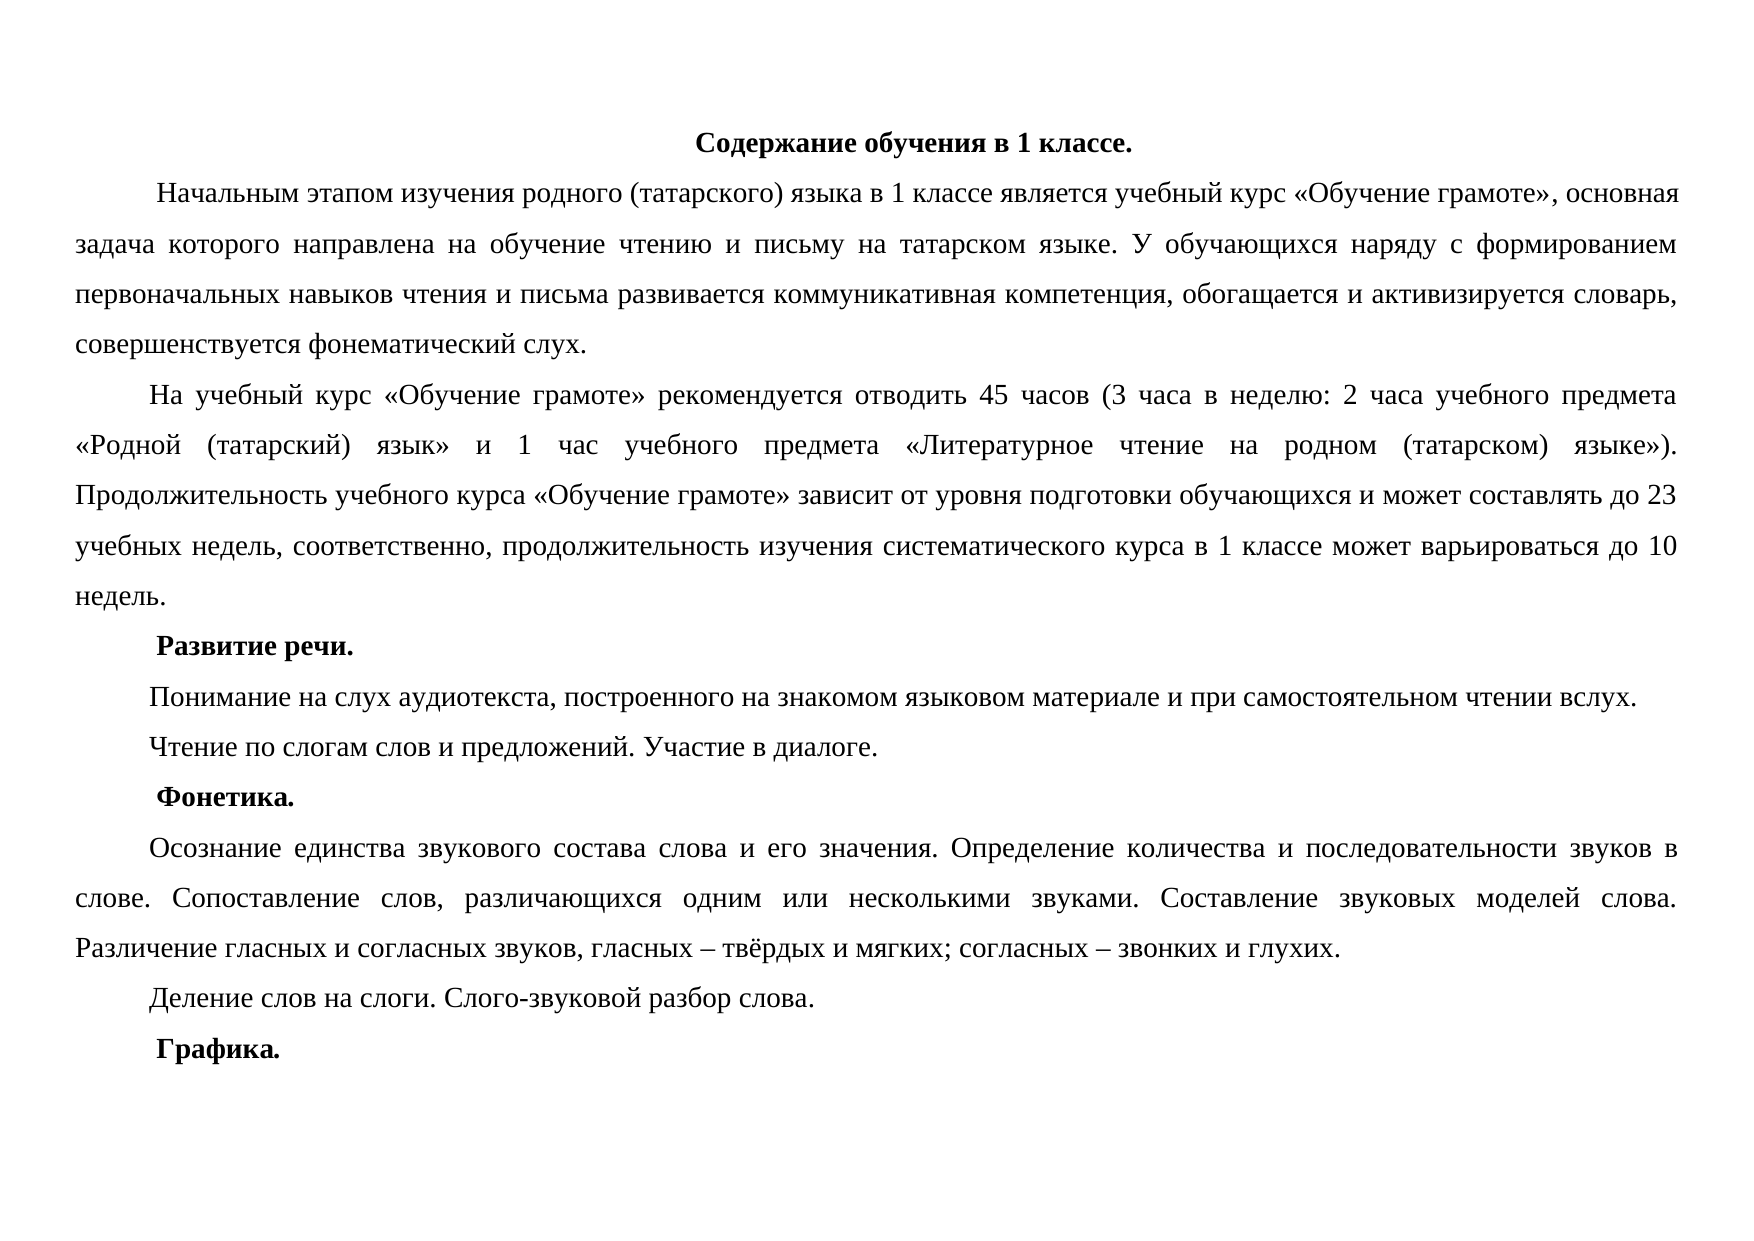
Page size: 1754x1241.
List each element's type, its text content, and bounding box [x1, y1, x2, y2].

text Содержание обучения в 1 классе. [75, 125, 1679, 159]
text Понимание на слух аудиотекста, построенного на знакомом языковом материале и при самостоятельном чтении вслух. [75, 679, 1679, 712]
text Начальным этапом изучения родного (татарского) языка в 1 классе является учебный курс «Обучение грамоте», основная задача которого направлена на обучение чтению и письму на татарском языке. У обучающихся наряду с формированием первоначальных навыков чтения и письма развивается коммуникативная компетенция, обогащается и активизируется словарь, совершенствуется фонематический слух. [75, 176, 1679, 360]
text Графика. [75, 1031, 1679, 1064]
text Развитие речи. [75, 628, 1679, 662]
text Деление слов на слоги. Слого-звуковой разбор слова. [75, 981, 1679, 1014]
text Чтение по слогам слов и предложений. Участие в диалоге. [75, 729, 1679, 763]
text Фонетика. [75, 779, 1679, 813]
text Осознание единства звукового состава слова и его значения. Определение количества и последовательности звуков в слове. Сопоставление слов, различающихся одним или несколькими звуками. Составление звуковых моделей слова. Различение гласных и согласных звуков, гласных – твёрдых и мягких; согласных – звонких и глухих. [75, 830, 1679, 964]
text На учебный курс «Обучение грамоте» рекомендуется отводить 45 часов (3 часа в неделю: 2 часа учебного предмета «Родной (татарский) язык» и 1 час учебного предмета «Литературное чтение на родном (татарском) языке»). Продолжительность учебного курса «Обучение грамоте» зависит от уровня подготовки обучающихся и может составлять до 23 учебных недель, соответственно, продолжительность изучения систематического курса в 1 классе может варьироваться до 10 недель. [75, 377, 1679, 612]
